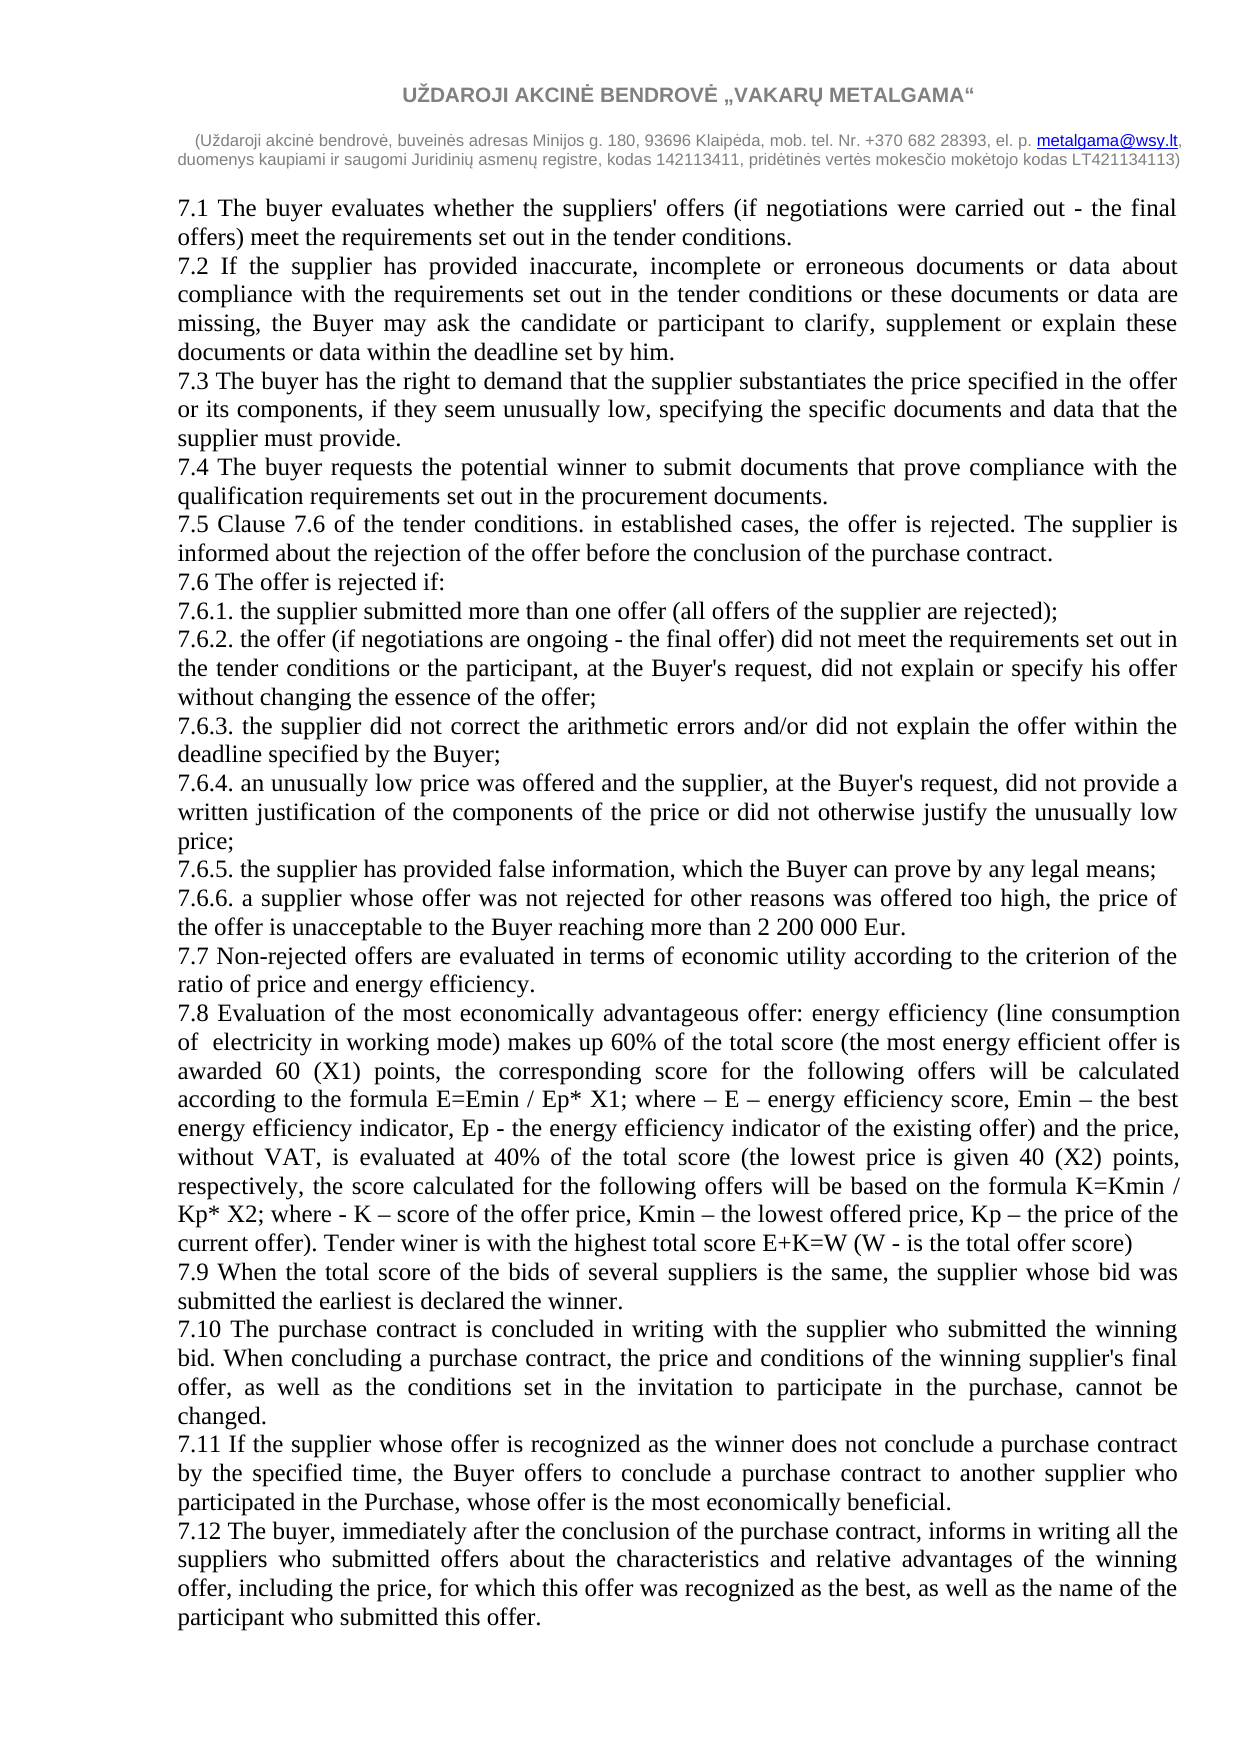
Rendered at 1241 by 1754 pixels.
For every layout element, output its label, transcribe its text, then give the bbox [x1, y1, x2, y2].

text 7.6.4. an unusually low price was offered and the supplier, at the Buyer's request, did not provide a written justification of the components of the price or did not otherwise justify the unusually low price; [177, 768, 1179, 854]
text 7.6 The offer is rejected if: [177, 567, 1179, 596]
text 7.4 The buyer requests the potential winner to submit documents that prove compliance with the qualification requirements set out in the procurement documents. [177, 452, 1179, 509]
text 7.12 The buyer, immediately after the conclusion of the purchase contract, informs in writing all the suppliers who submitted offers about the characteristics and relative advantages of the winning offer, including the price, for which this offer was recognized as the best, as well as the name of the participant who submitted this offer. [177, 1516, 1179, 1631]
text 7.6.5. the supplier has provided false information, which the Buyer can prove by any legal means; [177, 854, 1179, 883]
text 7.8 Evaluation of the most economically advantageous offer: energy efficiency (line consumption of electricity in working mode) makes up 60% of the total score (the most energy efficient offer is awarded 60 (X1) points, the corresponding score for the following offers will be calculated according to the formula E=Emin / Ep* X1; where – E – energy efficiency score, Emin – the best energy efficiency indicator, Ep - the energy efficiency indicator of the existing offer) and the price, without VAT, is evaluated at 40% of the total score (the lowest price is given 40 (X2) points, respectively, the score calculated for the following offers will be based on the formula K=Kmin / Kp* X2; where - K – score of the offer price, Kmin – the lowest offered price, Kp – the price of the current offer). Tender winer is with the highest total score E+K=W (W - is the total offer score) [177, 998, 1181, 1257]
text 7.1 The buyer evaluates whether the suppliers' offers (if negotiations were carried out - the final offers) meet the requirements set out in the tender conditions. [177, 193, 1179, 251]
text 7.9 When the total score of the bids of several suppliers is the same, the supplier whose bid was submitted the earliest is declared the winner. [177, 1257, 1179, 1314]
text 7.2 If the supplier has provided inaccurate, incomplete or erroneous documents or data about compliance with the requirements set out in the tender conditions or these documents or data are missing, the Buyer may ask the candidate or participant to clarify, supplement or explain these documents or data within the deadline set by him. [177, 251, 1179, 366]
text 7.6.3. the supplier did not correct the arithmetic errors and/or did not explain the offer within the deadline specified by the Buyer; [177, 711, 1179, 768]
text 7.6.1. the supplier submitted more than one offer (all offers of the supplier are rejected); [177, 596, 1179, 624]
text 7.7 Non-rejected offers are evaluated in terms of economic utility according to the criterion of the ratio of price and energy efficiency. [177, 941, 1179, 998]
text 7.11 If the supplier whose offer is recognized as the winner does not conclude a purchase contract by the specified time, the Buyer offers to conclude a purchase contract to another supplier who participated in the Purchase, whose offer is the most economically beneficial. [177, 1429, 1179, 1516]
text 7.6.6. a supplier whose offer was not rejected for other reasons was offered too high, the price of the offer is unacceptable to the Buyer reaching more than 2 200 000 Eur. [177, 883, 1179, 941]
text 7.10 The purchase contract is concluded in writing with the supplier who submitted the winning bid. When concluding a purchase contract, the price and conditions of the winning supplier's final offer, as well as the conditions set in the invitation to participate in the purchase, cannot be changed. [177, 1314, 1179, 1429]
text 7.3 The buyer has the right to demand that the supplier substantiates the price specified in the offer or its components, if they seem unusually low, specifying the specific documents and data that the supplier must provide. [177, 366, 1179, 452]
text 7.6.2. the offer (if negotiations are ongoing - the final offer) did not meet the requirements set out in the tender conditions or the participant, at the Buyer's request, did not explain or specify his offer without changing the essence of the offer; [177, 624, 1179, 711]
text 7.5 Clause 7.6 of the tender conditions. in established cases, the offer is rejected. The supplier is informed about the rejection of the offer before the conclusion of the purchase contract. [177, 509, 1179, 567]
